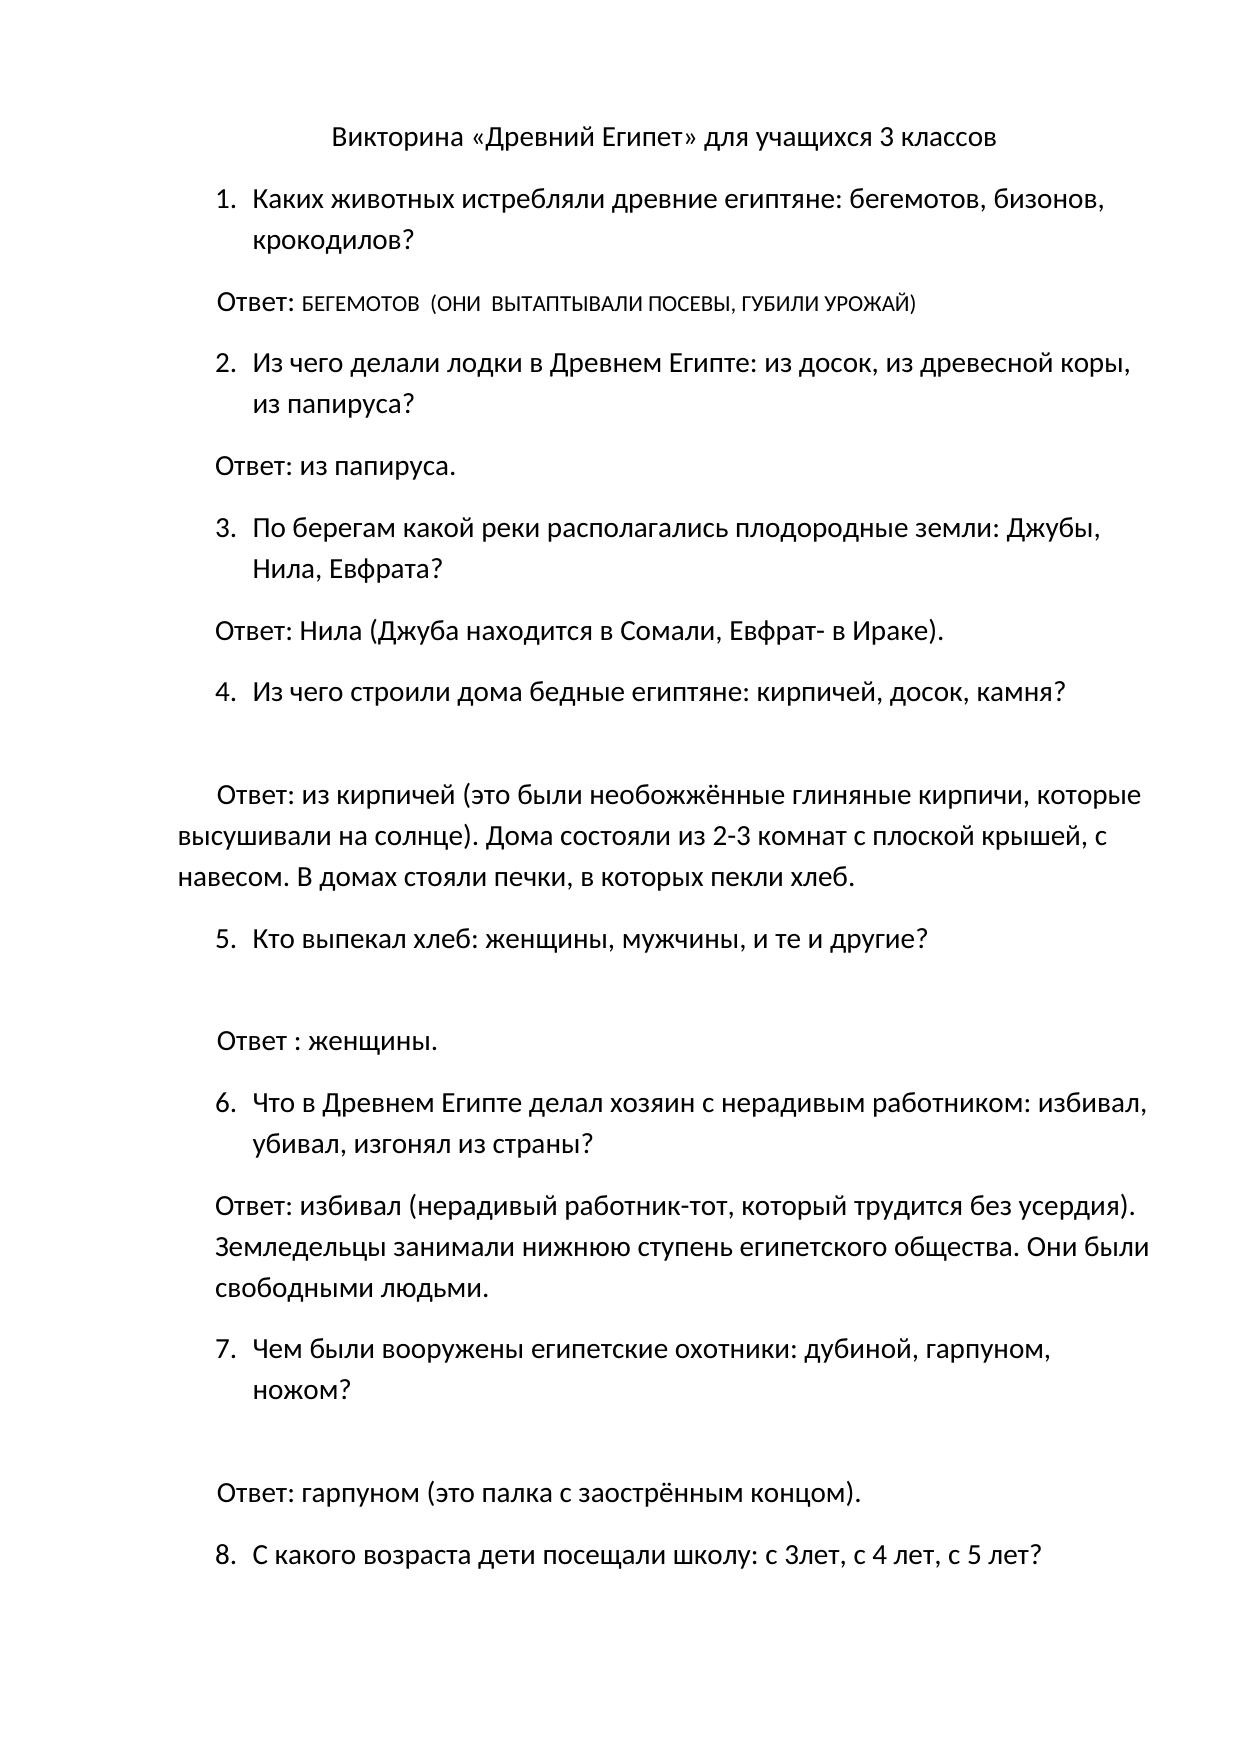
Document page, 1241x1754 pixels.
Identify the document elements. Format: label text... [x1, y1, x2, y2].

text Ответ: избивал (нерадивый работник-тот, который трудится без усердия). Земледельцы занимали нижнюю ступень египетского общества. Они были свободными людьми. [215, 1187, 1152, 1304]
list Что в Древнем Египте делал хозяин с нерадивым работником: избивал, убивал, изгонял из страны? [215, 1084, 1152, 1161]
list Каких животных истребляли древние египтяне: бегемотов, бизонов, крокодилов? [215, 180, 1152, 256]
list По берегам какой реки располагались плодородные земли: Джубы, Нила, Евфрата? [215, 509, 1152, 585]
text Ответ: БЕГЕМОТОВ (ОНИ ВЫТАПТЫВАЛИ ПОСЕВЫ, ГУБИЛИ УРОЖАЙ) [177, 283, 1152, 318]
text Ответ: из папируса. [215, 447, 1152, 483]
list С какого возраста дети посещали школу: с 3лет, с 4 лет, с 5 лет? [215, 1536, 1152, 1572]
text Ответ : женщины. [177, 1022, 1152, 1058]
list Из чего строили дома бедные египтяне: кирпичей, досок, камня? [215, 673, 1152, 709]
text Ответ: Нила (Джуба находится в Сомали, Евфрат- в Ираке). [215, 612, 1152, 647]
text Ответ: гарпуном (это палка с заострённым концом). [177, 1474, 1152, 1510]
text Викторина «Древний Египет» для учащихся 3 классов [177, 118, 1152, 154]
text Ответ: из кирпичей (это были необожжённые глиняные кирпичи, которые высушивали на солнце). Дома состояли из 2-3 комнат с плоской крышей, с навесом. В домах стояли печки, в которых пекли хлеб. [177, 776, 1152, 893]
list Чем были вооружены египетские охотники: дубиной, гарпуном, ножом? [215, 1331, 1152, 1407]
list Из чего делали лодки в Древнем Египте: из досок, из древесной коры, из папируса? [215, 344, 1152, 421]
list Кто выпекал хлеб: женщины, мужчины, и те и другие? [215, 920, 1152, 955]
